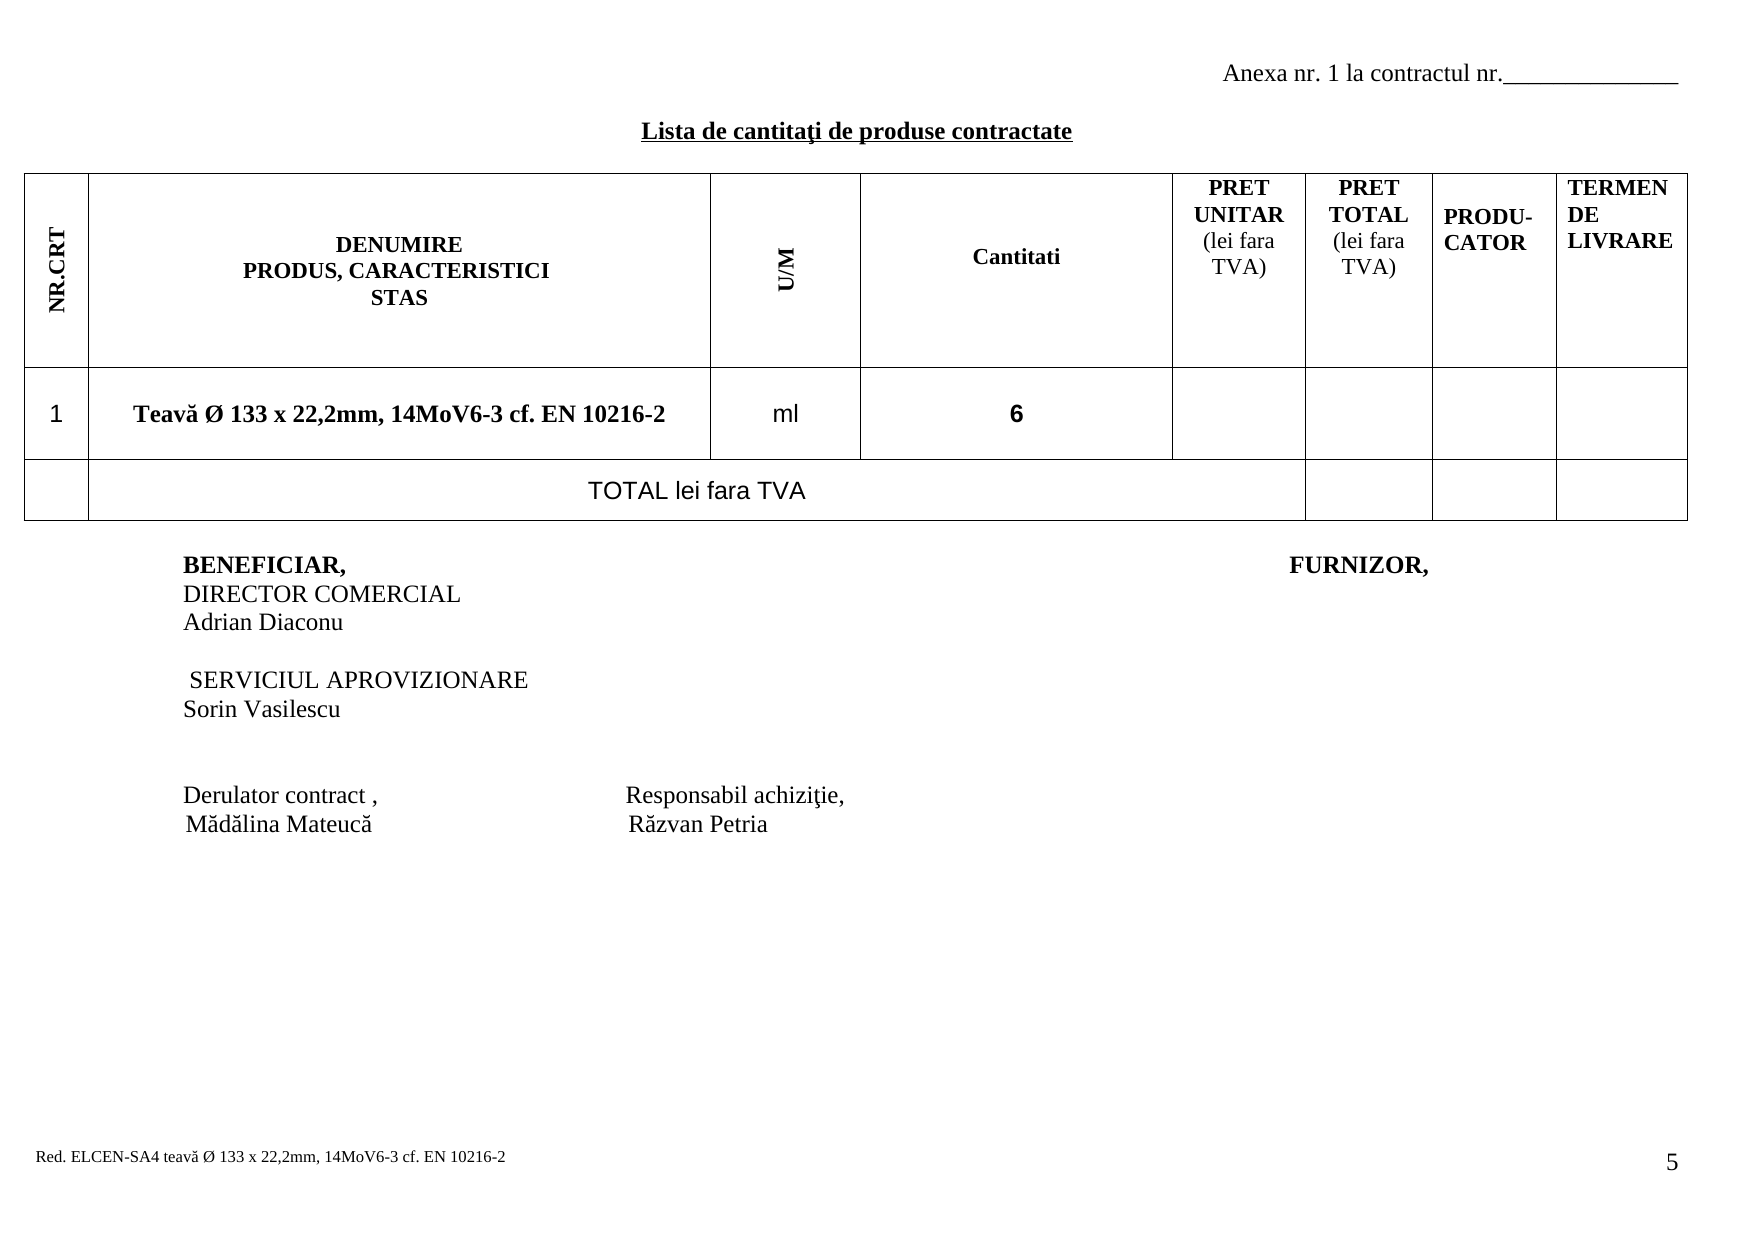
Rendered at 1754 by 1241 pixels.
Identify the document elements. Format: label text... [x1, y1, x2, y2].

text BENEFICIAR, FURNIZOR, [109, 550, 1678, 579]
table_cell 1 [25, 368, 88, 459]
table_header Cantitati [861, 174, 1172, 367]
table_header TERMEN DE LIVRARE [1557, 174, 1687, 367]
table_header U/M [711, 174, 860, 367]
text Sorin Vasilescu [35, 694, 1678, 722]
text Derulator contract , Responsabil achiziţie, [35, 780, 1678, 809]
table_header DENUMIRE PRODUS, CARACTERISTICI STAS [89, 174, 710, 367]
table_header PRET TOTAL (lei fara TVA) [1306, 174, 1432, 367]
table_cell [1557, 460, 1687, 520]
text SERVICIUL APROVIZIONARE [35, 665, 1678, 694]
table_cell [1306, 368, 1432, 459]
table_cell ml [711, 368, 860, 459]
table_cell [1306, 460, 1432, 520]
table_header NR.CRT [25, 174, 88, 367]
text Adrian Diaconu [35, 607, 1678, 636]
text Lista de cantitaţi de produse contractate [35, 116, 1678, 144]
table_cell [1433, 460, 1556, 520]
table_cell Teavă Ø 133 x 22,2mm, 14MoV6-3 cf. EN 10216-2 [89, 368, 710, 459]
table_cell [1557, 368, 1687, 459]
table_cell 6 [861, 368, 1172, 459]
table_header PRET UNITAR (lei fara TVA) [1173, 174, 1305, 367]
table_cell TOTAL lei fara TVA [89, 460, 1305, 520]
text Anexa nr. 1 la contractul nr.______________ [35, 58, 1678, 87]
table_cell [1433, 368, 1556, 459]
text Mădălina Mateucă Răzvan Petria [35, 809, 1678, 837]
table_cell [1173, 368, 1305, 459]
text DIRECTOR COMERCIAL [35, 579, 1678, 607]
table_header PRODU-CATOR [1433, 174, 1556, 367]
table_cell [25, 460, 88, 520]
